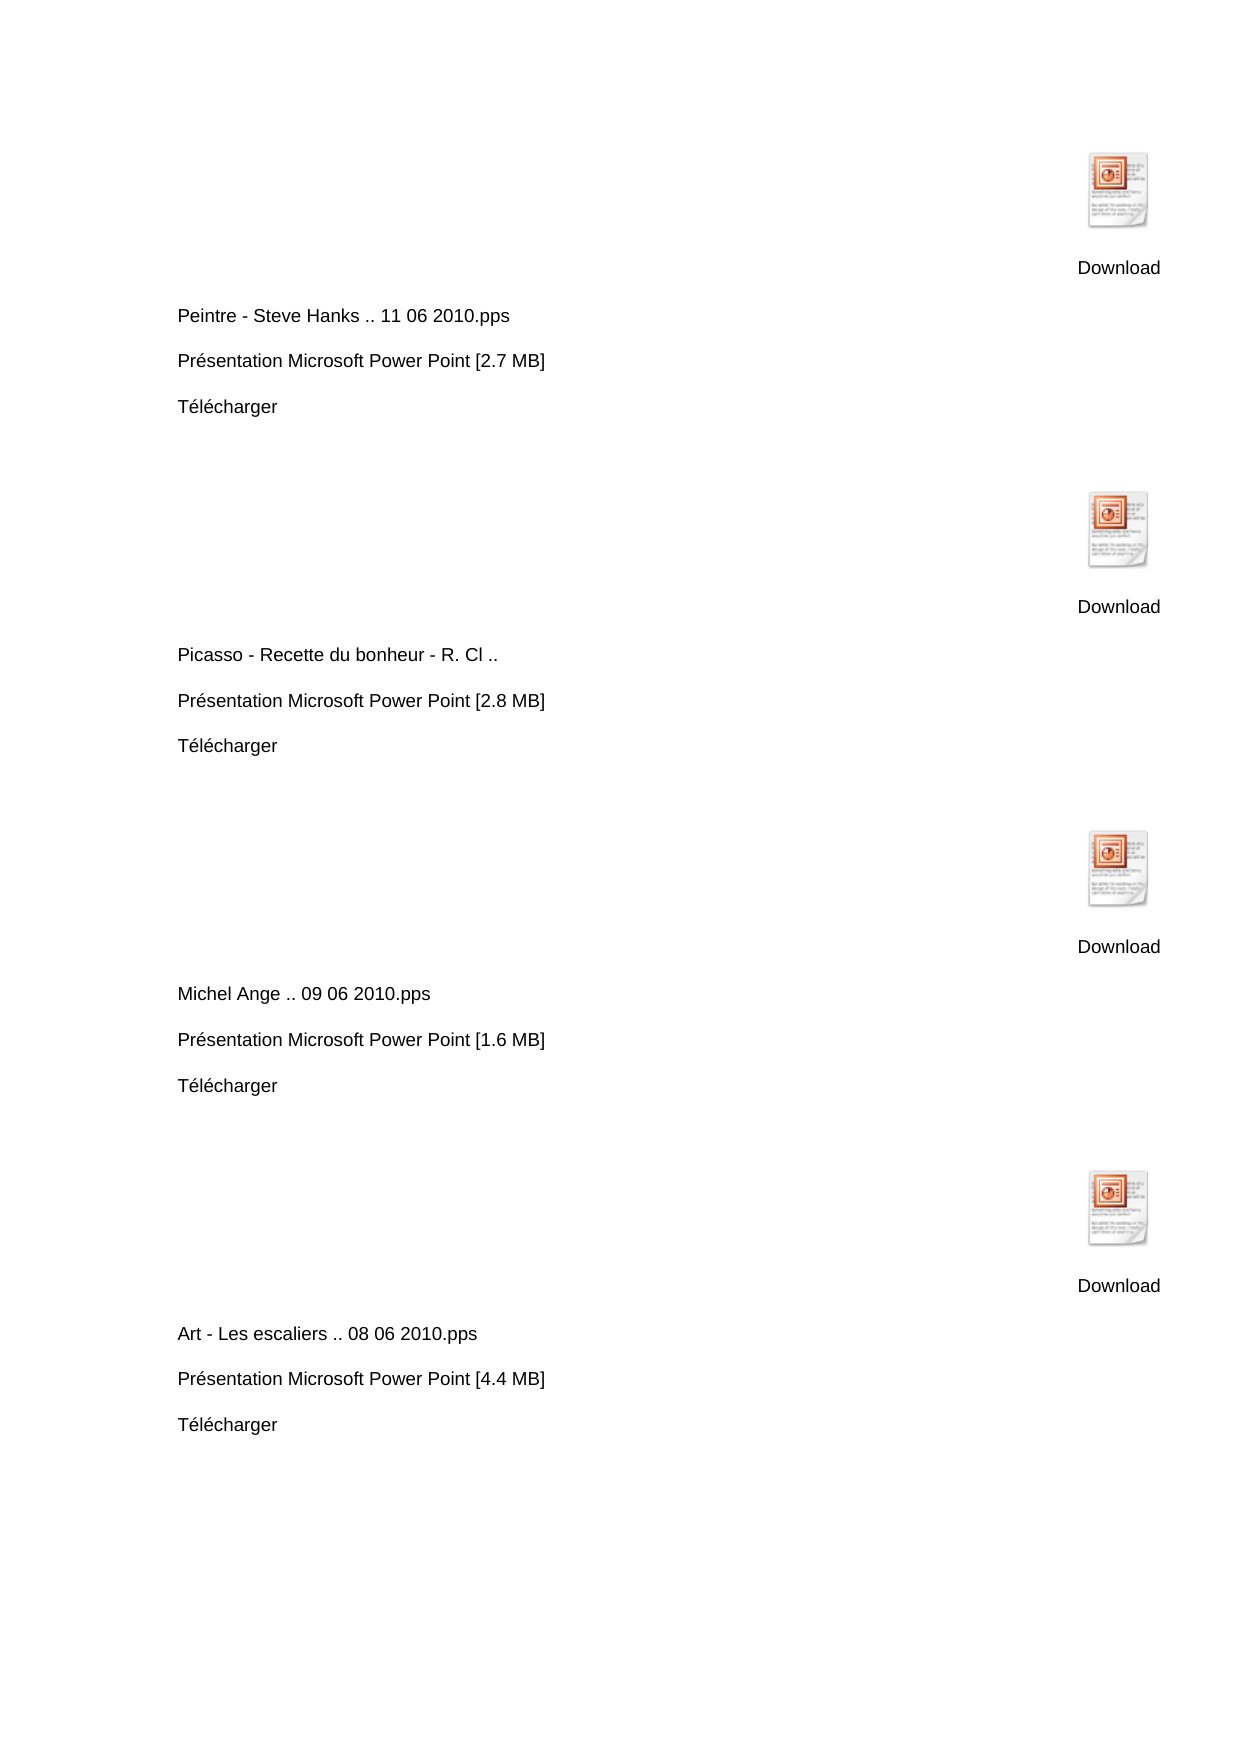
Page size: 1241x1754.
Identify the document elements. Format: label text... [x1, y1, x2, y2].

text Art - Les escaliers .. 08 06 2010.pps [177, 1323, 1063, 1344]
text Michel Ange .. 09 06 2010.pps [177, 983, 1063, 1005]
table_header [1076, 487, 1168, 594]
table_cell Download [1076, 1273, 1168, 1323]
picture [1077, 1167, 1157, 1247]
text Picasso - Recette du bonheur - R. Cl .. [177, 644, 1063, 665]
text Télécharger [177, 396, 1063, 417]
picture [1077, 488, 1157, 569]
text Présentation Microsoft Power Point [1.6 MB] [177, 1029, 1063, 1050]
table_cell Download [1076, 595, 1168, 644]
picture [1077, 827, 1157, 908]
text Télécharger [177, 735, 1063, 757]
table_header [1076, 1166, 1168, 1273]
text Télécharger [177, 1414, 1063, 1435]
text Télécharger [177, 1074, 1063, 1096]
table_cell Download [1076, 934, 1168, 983]
picture [1077, 149, 1157, 229]
table_header [1076, 826, 1168, 934]
text Peintre - Steve Hanks .. 11 06 2010.pps [177, 304, 1063, 326]
text Présentation Microsoft Power Point [2.7 MB] [177, 350, 1063, 372]
text Présentation Microsoft Power Point [4.4 MB] [177, 1368, 1063, 1390]
text Présentation Microsoft Power Point [2.8 MB] [177, 689, 1063, 711]
table_header [1076, 148, 1168, 255]
table_cell Download [1076, 255, 1168, 304]
